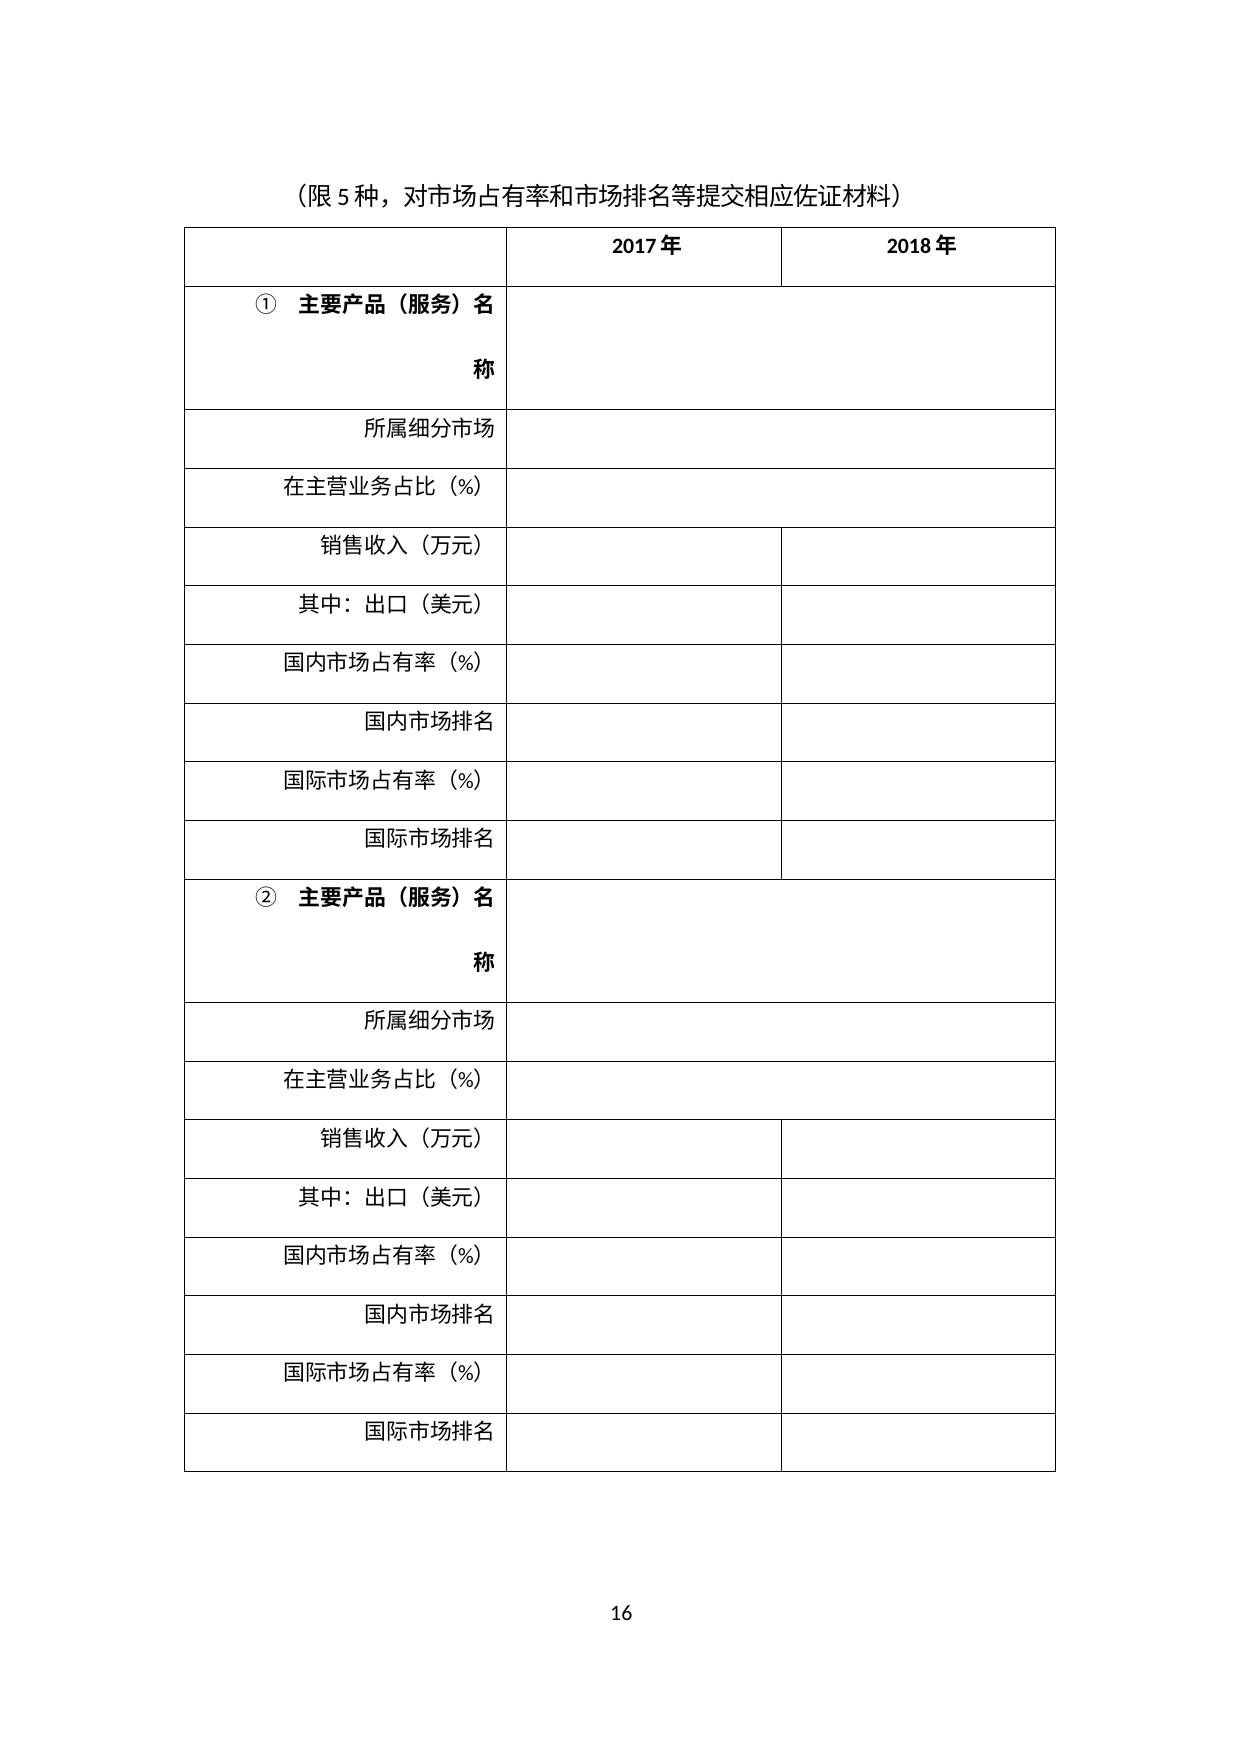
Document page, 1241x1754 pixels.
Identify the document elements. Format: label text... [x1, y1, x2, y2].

table_cell [782, 1296, 1055, 1354]
table_cell [782, 645, 1055, 702]
table_cell [782, 1238, 1055, 1295]
table_cell [507, 469, 1055, 527]
table_cell [507, 586, 781, 644]
table_cell [507, 1414, 781, 1471]
table_cell [507, 880, 1055, 1002]
table_cell 其中：出口（美元） [185, 586, 506, 644]
table_cell 所属细分市场 [185, 410, 506, 468]
table_cell 国际市场排名 [185, 1414, 506, 1471]
table_cell [507, 1062, 1055, 1119]
table_header 2018年 [782, 228, 1055, 286]
table_header 2017年 [507, 228, 781, 286]
table_cell 主要产品（服务）名称 [185, 880, 506, 1002]
table_cell [507, 1238, 781, 1295]
table_cell [782, 762, 1055, 820]
table_cell [507, 528, 781, 585]
table_header [185, 228, 506, 286]
table_cell 国际市场占有率（%） [185, 762, 506, 820]
table_cell 国内市场占有率（%） [185, 645, 506, 702]
table_cell 国际市场排名 [185, 821, 506, 878]
table_cell [782, 1120, 1055, 1178]
table_cell [507, 821, 781, 878]
table_cell [507, 762, 781, 820]
table_cell [507, 1120, 781, 1178]
table_cell [782, 1355, 1055, 1413]
table_cell [507, 1003, 1055, 1061]
table_cell [507, 645, 781, 702]
table_cell [507, 410, 1055, 468]
table_cell [507, 1296, 781, 1354]
table_cell 主要产品（服务）名称 [185, 287, 506, 409]
table_cell 国际市场占有率（%） [185, 1355, 506, 1413]
table_cell 其中：出口（美元） [185, 1179, 506, 1237]
table_cell 销售收入（万元） [185, 528, 506, 585]
table_cell [782, 704, 1055, 761]
table_cell [507, 1355, 781, 1413]
table_cell [507, 287, 1055, 409]
table_cell [782, 1414, 1055, 1471]
table_cell [507, 1179, 781, 1237]
table_cell [782, 821, 1055, 878]
table_cell 国内市场占有率（%） [185, 1238, 506, 1295]
table_cell [507, 704, 781, 761]
table_cell 国内市场排名 [185, 1296, 506, 1354]
table_cell 在主营业务占比（%） [185, 1062, 506, 1119]
table_cell 国内市场排名 [185, 704, 506, 761]
table_cell [782, 528, 1055, 585]
table_cell [782, 586, 1055, 644]
text （限5种，对市场占有率和市场排名等提交相应佐证材料） [187, 162, 1053, 227]
table_cell 在主营业务占比（%） [185, 469, 506, 527]
table_cell [782, 1179, 1055, 1237]
table_cell 所属细分市场 [185, 1003, 506, 1061]
table_cell 销售收入（万元） [185, 1120, 506, 1178]
